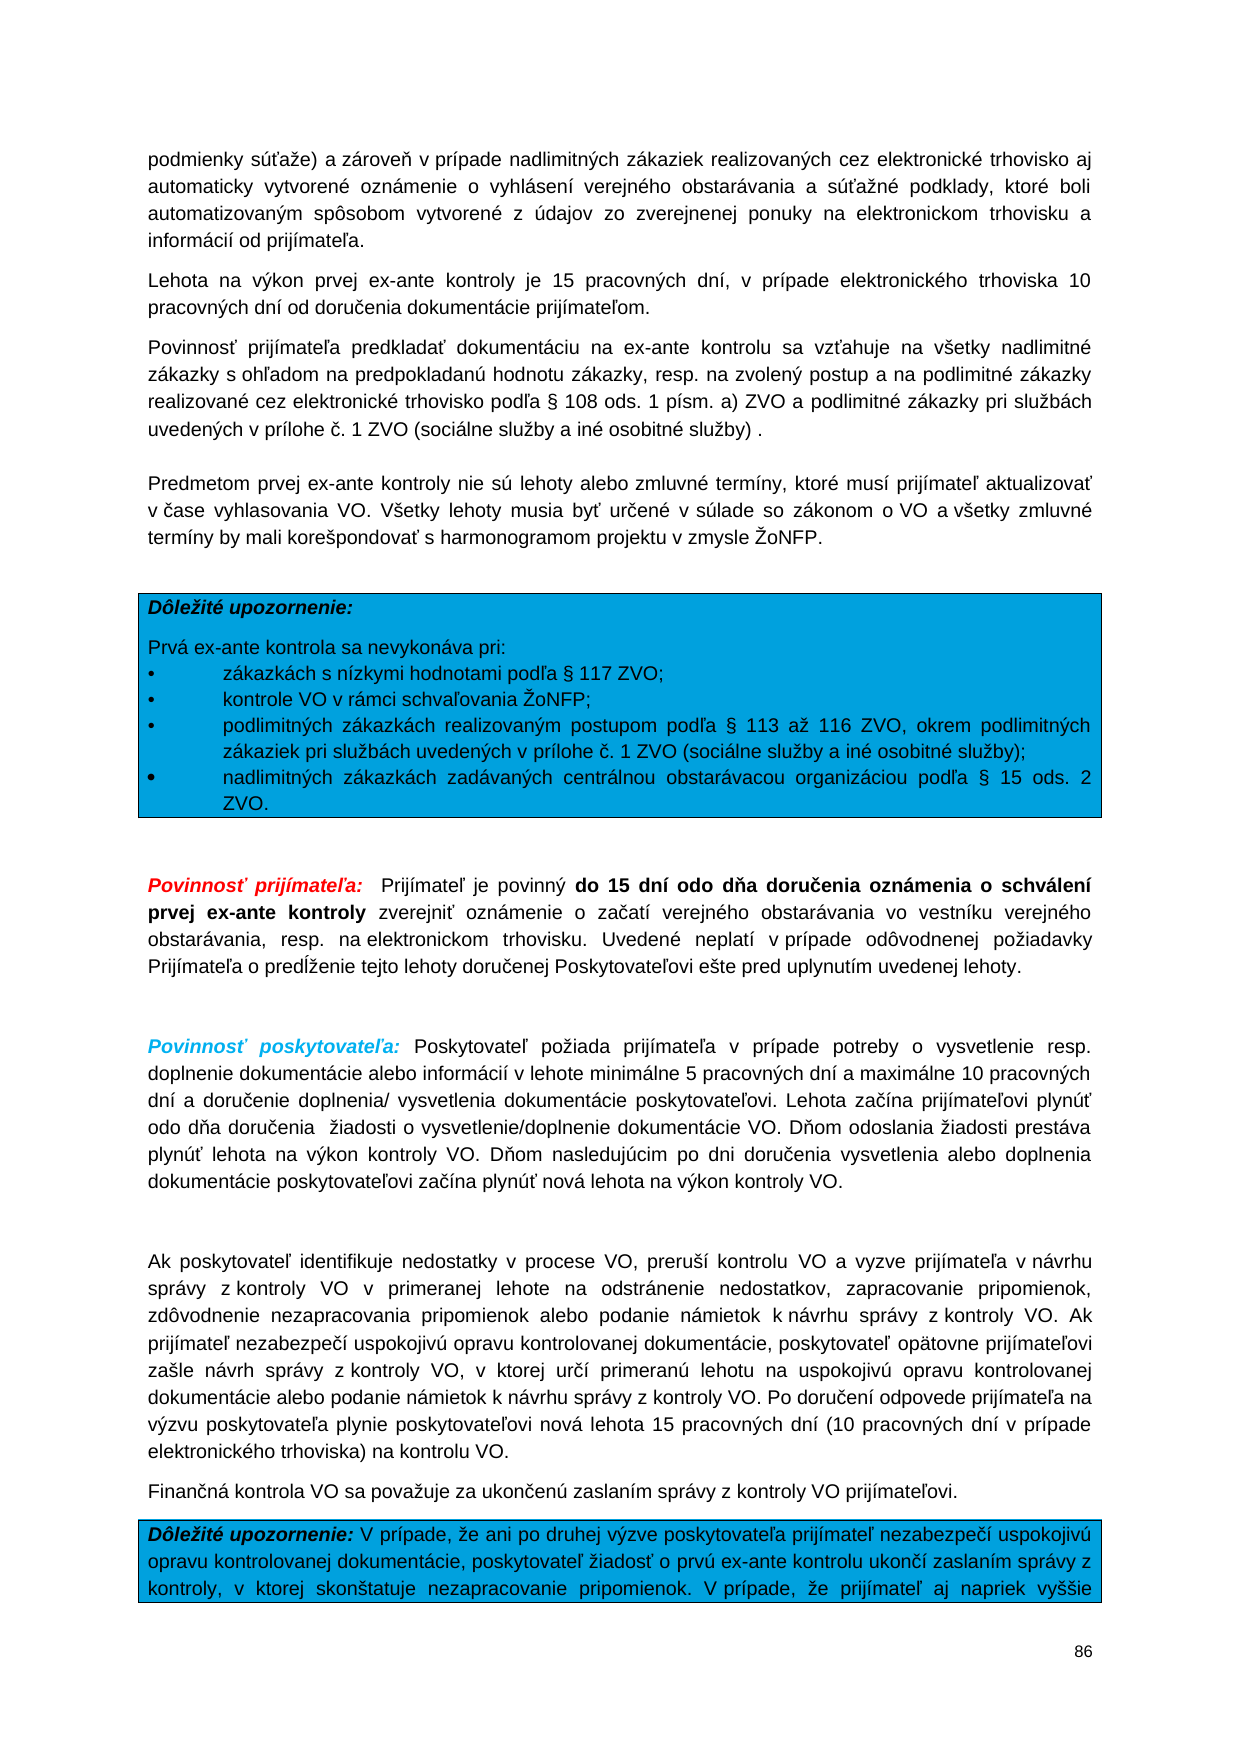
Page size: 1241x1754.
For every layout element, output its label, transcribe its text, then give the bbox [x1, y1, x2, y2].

text Ak poskytovateľ identifikuje nedostatky v procese VO, preruší kontrolu VO a vyzve prijímateľa v návrhu správy z kontroly VO v primeranej lehote na odstránenie nedostatkov, zapracovanie pripomienok, zdôvodnenie nezapracovania pripomienok alebo podanie námietok k návrhu správy z kontroly VO. Ak prijímateľ nezabezpečí uspokojivú opravu kontrolovanej dokumentácie, poskytovateľ opätovne prijímateľovi zašle návrh správy z kontroly VO, v ktorej určí primeranú lehotu na uspokojivú opravu kontrolovanej dokumentácie alebo podanie námietok k návrhu správy z kontroly VO. Po doručení odpovede prijímateľa na výzvu poskytovateľa plynie poskytovateľovi nová lehota 15 pracovných dní (10 pracovných dní v prípade elektronického trhoviska) na kontrolu VO. [148, 1250, 1092, 1463]
text Povinnosť prijímateľa predkladať dokumentáciu na ex-ante kontrolu sa vzťahuje na všetky nadlimitné zákazky s ohľadom na predpokladanú hodnotu zákazky, resp. na zvolený postup a na podlimitné zákazky realizované cez elektronické trhovisko podľa § 108 ods. 1 písm. a) ZVO a podlimitné zákazky pri službách uvedených v prílohe č. 1 ZVO (sociálne služby a iné osobitné služby) . [148, 336, 1092, 440]
text Prvá ex-ante kontrola sa nevykonáva pri: [139, 633, 1101, 658]
text • zákazkách s nízkymi hodnotami podľa § 117 ZVO; [139, 659, 1101, 684]
text Lehota na výkon prvej ex-ante kontroly je 15 pracovných dní, v prípade elektronického trhoviska 10 pracovných dní od doručenia dokumentácie prijímateľom. [148, 269, 1092, 319]
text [139, 1521, 1101, 1602]
list nadlimitných zákazkách zadávaných centrálnou obstarávacou organizáciou podľa § 15 ods. 2 ZVO. [139, 763, 1101, 817]
text Povinnosť prijímateľa: Prijímateľ je povinný do 15 dní odo dňa doručenia oznámenia o schválení prvej ex-ante kontroly zverejniť oznámenie o začatí verejného obstarávania vo vestníku verejného obstarávania, resp. na elektronickom trhovisku. Uvedené neplatí v prípade odôvodnenej požiadavky Prijímateľa o predĺženie tejto lehoty doručenej Poskytovateľovi ešte pred uplynutím uvedenej lehoty. [148, 873, 1092, 978]
text Predmetom prvej ex-ante kontroly nie sú lehoty alebo zmluvné termíny, ktoré musí prijímateľ aktualizovať v čase vyhlasovania VO. Všetky lehoty musia byť určené v súlade so zákonom o VO a všetky zmluvné termíny by mali korešpondovať s harmonogramom projektu v zmysle ŽoNFP. [148, 472, 1092, 549]
text Povinnosť poskytovateľa: Poskytovateľ požiada prijímateľa v prípade potreby o vysvetlenie resp. doplnenie dokumentácie alebo informácií v lehote minimálne 5 pracovných dní a maximálne 10 pracovných dní a doručenie doplnenia/ vysvetlenia dokumentácie poskytovateľovi. Lehota začína prijímateľovi plynúť odo dňa doručenia žiadosti o vysvetlenie/doplnenie dokumentácie VO. Dňom odoslania žiadosti prestáva plynúť lehota na výkon kontroly VO. Dňom nasledujúcim po dni doručenia vysvetlenia alebo doplnenia dokumentácie poskytovateľovi začína plynúť nová lehota na výkon kontroly VO. [148, 1034, 1092, 1193]
text • kontrole VO v rámci schvaľovania ŽoNFP; [139, 685, 1101, 711]
text Dôležité upozornenie: [139, 594, 1101, 619]
text • podlimitných zákazkách realizovaným postupom podľa § 113 až 116 ZVO, okrem podlimitných zákaziek pri službách uvedených v prílohe č. 1 ZVO (sociálne služby a iné osobitné služby); [139, 711, 1101, 763]
text Finančná kontrola VO sa považuje za ukončenú zaslaním správy z kontroly VO prijímateľovi. [148, 1480, 1092, 1502]
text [148, 148, 1092, 252]
